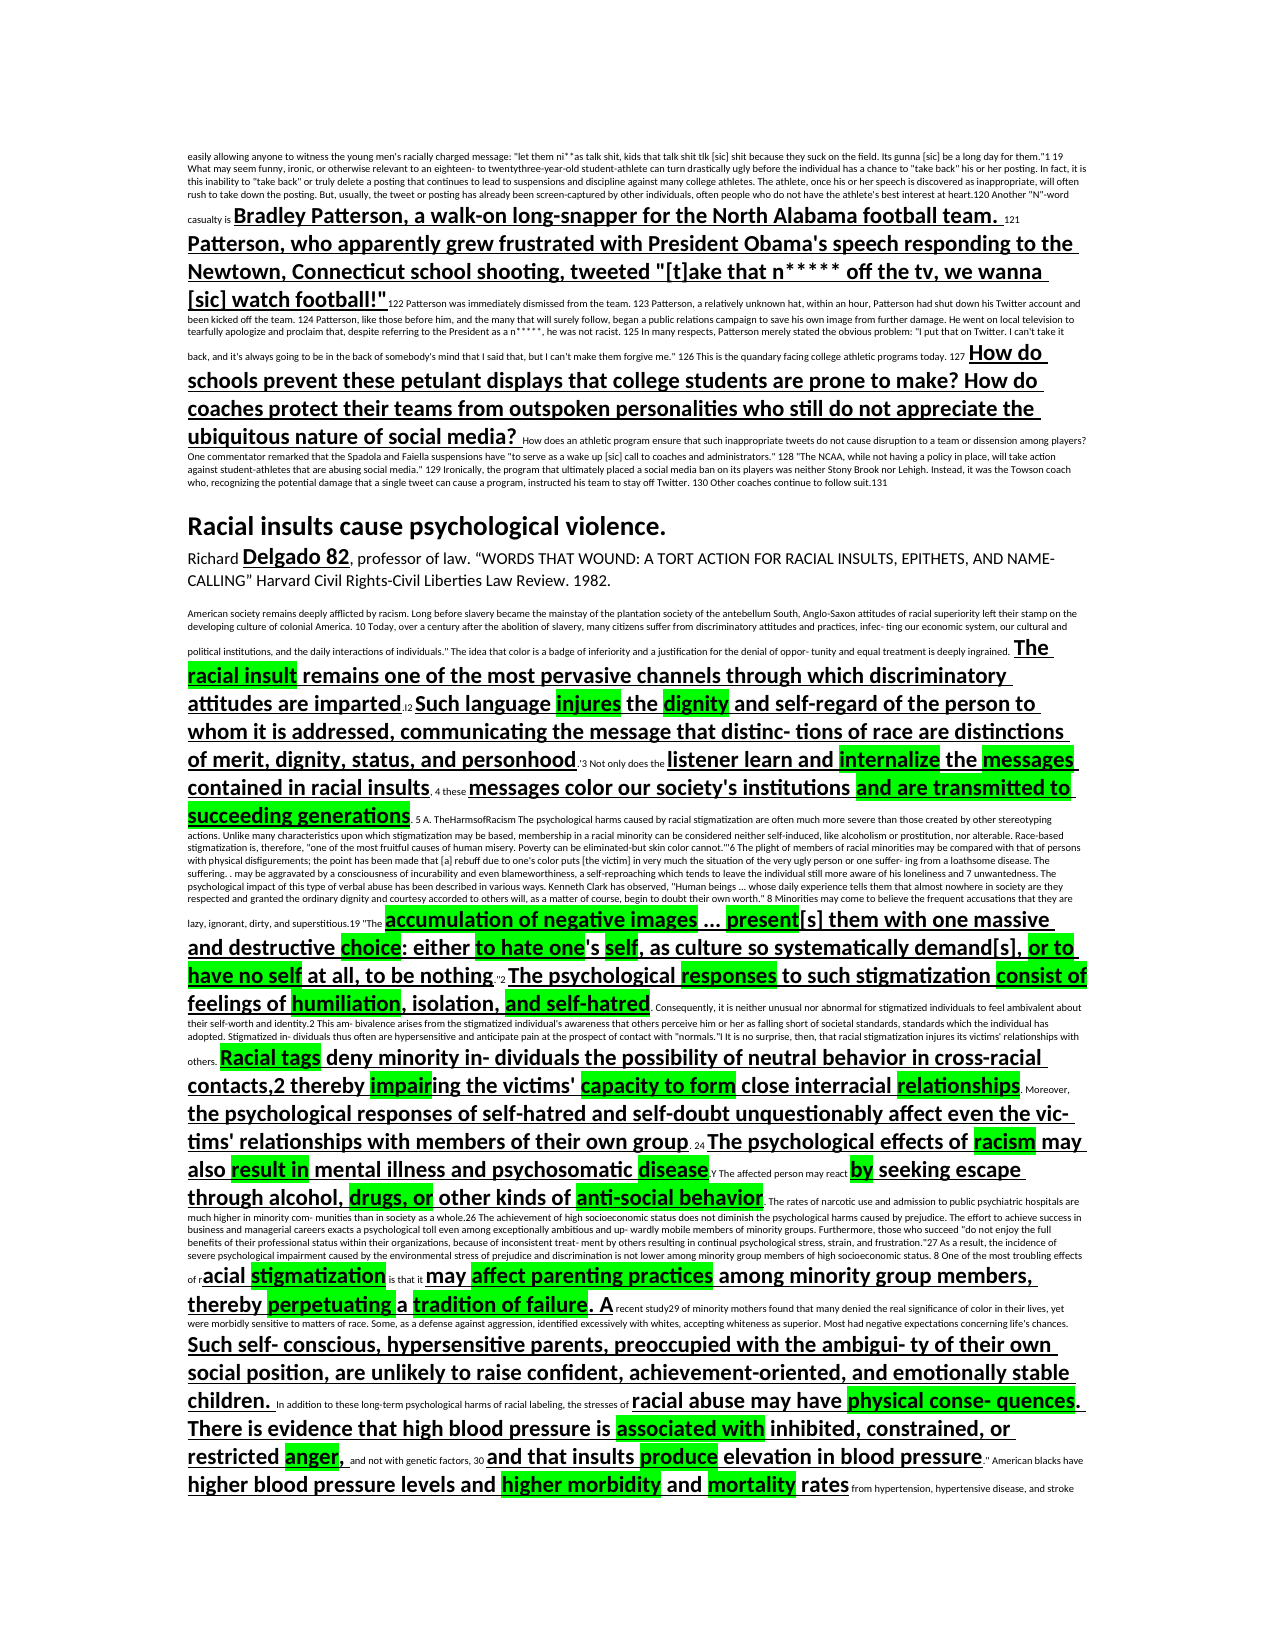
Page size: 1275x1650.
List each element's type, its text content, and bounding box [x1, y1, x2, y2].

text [187, 150, 1087, 488]
text Richard Delgado 82, professor of law. “WORDS THAT WOUND: A TORT ACTION FOR RACIAL INSULTS, EPITHETS, AND NAME-CALLING” Harvard Civil Rights-Civil Liberties Law Review. 1982. [187, 542, 1087, 591]
subtitle Racial insults cause psychological violence. [187, 509, 1087, 542]
